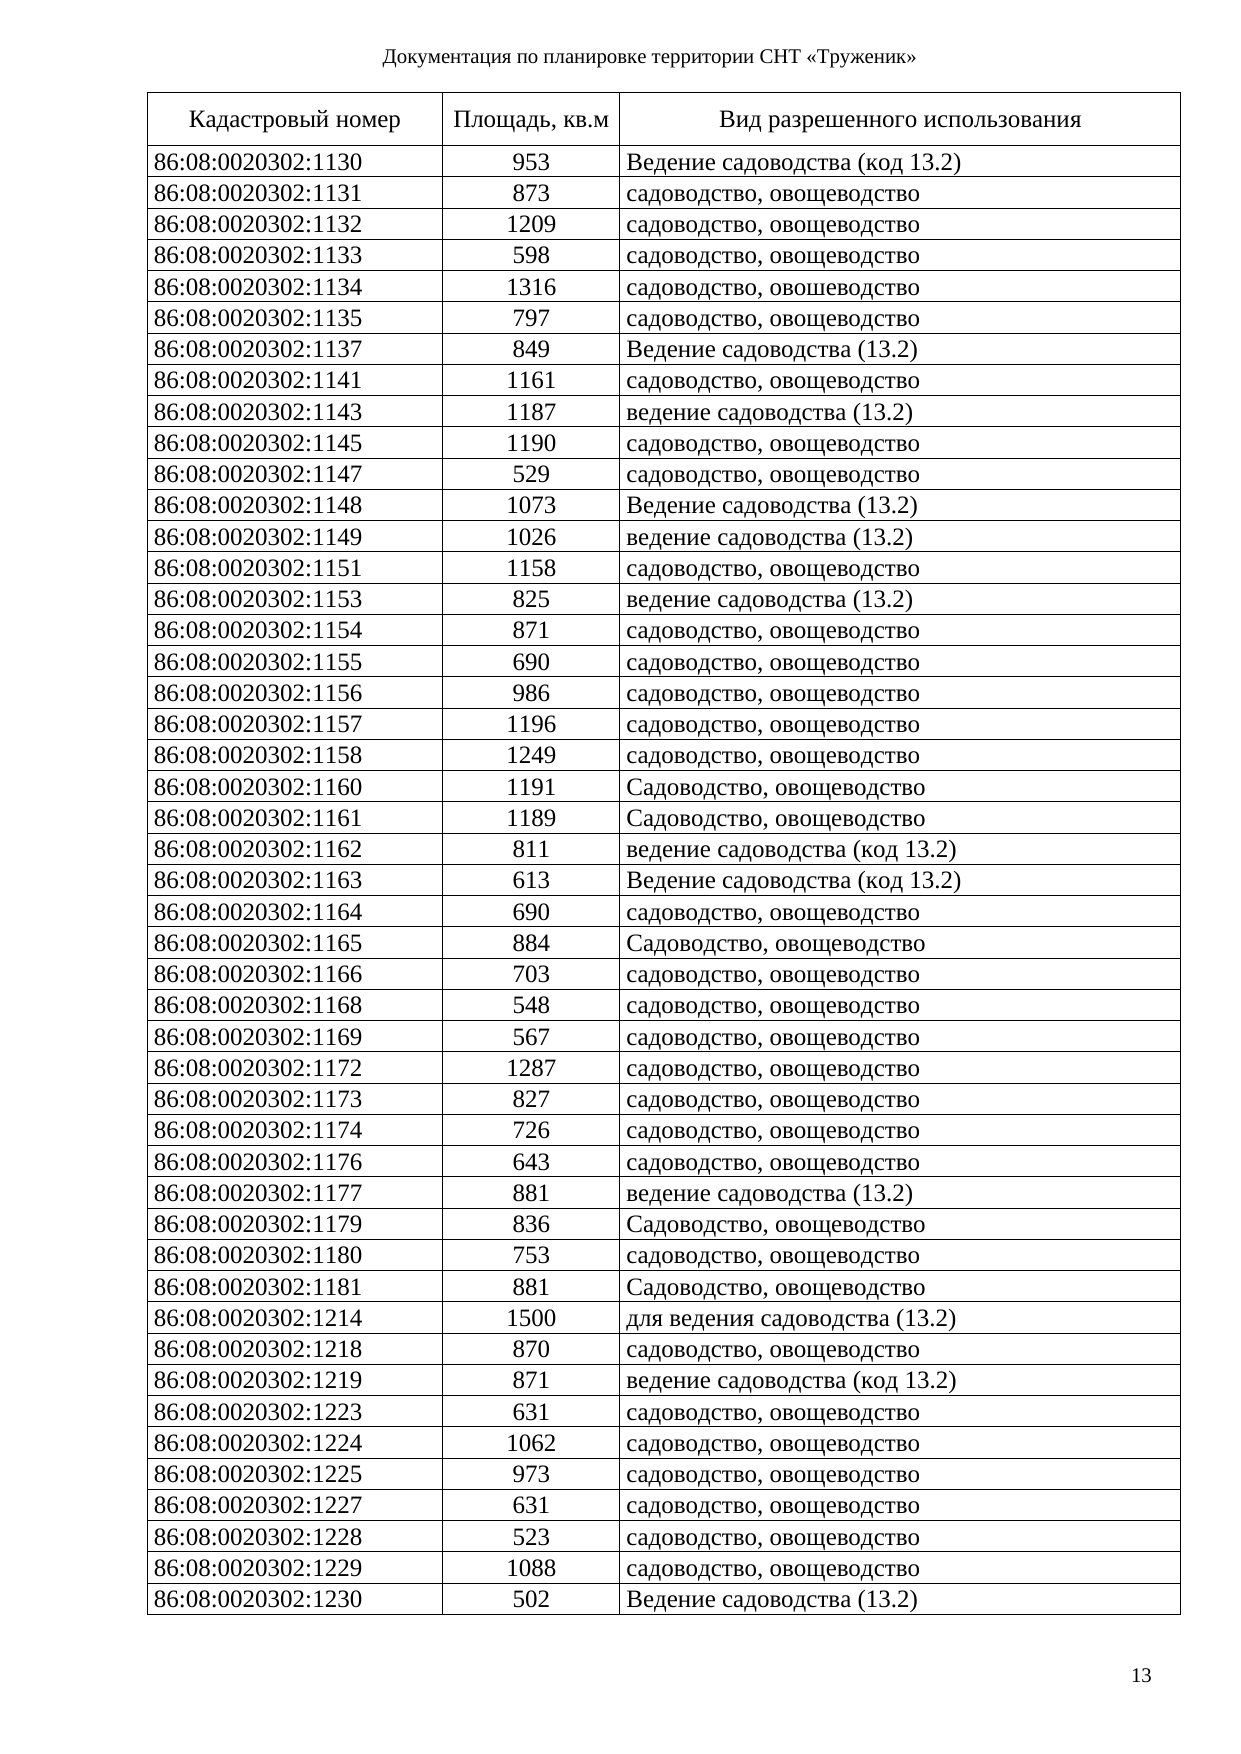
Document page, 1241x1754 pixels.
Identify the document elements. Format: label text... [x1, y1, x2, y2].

table_cell 753 [443, 1240, 619, 1270]
table_cell 881 [443, 1271, 619, 1301]
table_cell 86:08:0020302:1145 [148, 427, 442, 457]
table_cell садоводство, овощеводство [620, 615, 1180, 645]
table_cell Садоводство, овощеводство [620, 802, 1180, 832]
table_cell 86:08:0020302:1158 [148, 740, 442, 770]
table_cell 86:08:0020302:1229 [148, 1552, 442, 1582]
table_cell 1187 [443, 396, 619, 426]
table_cell 529 [443, 459, 619, 489]
table_cell 86:08:0020302:1134 [148, 271, 442, 301]
table_cell ведение садоводства (код 13.2) [620, 834, 1180, 864]
table_cell садоводство, овощеводство [620, 896, 1180, 926]
table_header Вид разрешенного использования [620, 93, 1180, 145]
table_cell 643 [443, 1146, 619, 1176]
table_cell 86:08:0020302:1173 [148, 1084, 442, 1114]
table_cell садоводство, овощеводство [620, 177, 1180, 207]
table_cell 1062 [443, 1427, 619, 1457]
table_cell 797 [443, 302, 619, 332]
table_cell ведение садоводства (13.2) [620, 396, 1180, 426]
table_cell 631 [443, 1490, 619, 1520]
table_cell 1287 [443, 1052, 619, 1082]
table_cell 973 [443, 1459, 619, 1489]
table_cell 86:08:0020302:1218 [148, 1334, 442, 1364]
table_cell 86:08:0020302:1133 [148, 240, 442, 270]
table_cell 86:08:0020302:1181 [148, 1271, 442, 1301]
table_cell садоводство, овощеводство [620, 1427, 1180, 1457]
table_cell Садоводство, овощеводство [620, 1271, 1180, 1301]
table_cell Ведение садоводства (код 13.2) [620, 865, 1180, 895]
table_cell 836 [443, 1209, 619, 1239]
table_cell 86:08:0020302:1154 [148, 615, 442, 645]
table_cell 1073 [443, 490, 619, 520]
table_cell Ведение садоводства (код 13.2) [620, 146, 1180, 176]
table_cell садоводство, овощеводство [620, 990, 1180, 1020]
table_cell 86:08:0020302:1157 [148, 709, 442, 739]
table_cell садоводство, овощеводство [620, 552, 1180, 582]
table_cell 986 [443, 677, 619, 707]
table_cell 1158 [443, 552, 619, 582]
table_cell Ведение садоводства (13.2) [620, 334, 1180, 364]
table_cell 1190 [443, 427, 619, 457]
table_cell Ведение садоводства (13.2) [620, 1584, 1180, 1614]
table_cell ведение садоводства (код 13.2) [620, 1365, 1180, 1395]
table_cell 690 [443, 646, 619, 676]
table_cell 1249 [443, 740, 619, 770]
table_cell садоводство, овошеводство [620, 271, 1180, 301]
table_cell 86:08:0020302:1168 [148, 990, 442, 1020]
table_cell 86:08:0020302:1155 [148, 646, 442, 676]
table_cell 1316 [443, 271, 619, 301]
table_cell 86:08:0020302:1132 [148, 209, 442, 239]
table_cell 502 [443, 1584, 619, 1614]
table_cell 86:08:0020302:1214 [148, 1302, 442, 1332]
table_cell 86:08:0020302:1177 [148, 1177, 442, 1207]
table_cell 1088 [443, 1552, 619, 1582]
table_cell 1161 [443, 365, 619, 395]
table_cell 871 [443, 1365, 619, 1395]
table_cell 827 [443, 1084, 619, 1114]
table_cell 86:08:0020302:1160 [148, 771, 442, 801]
table_cell 881 [443, 1177, 619, 1207]
table_cell 690 [443, 896, 619, 926]
table_cell 523 [443, 1521, 619, 1551]
table_cell 86:08:0020302:1176 [148, 1146, 442, 1176]
table_cell 86:08:0020302:1172 [148, 1052, 442, 1082]
table_cell 86:08:0020302:1180 [148, 1240, 442, 1270]
table_cell 1209 [443, 209, 619, 239]
table_cell 703 [443, 959, 619, 989]
table_cell 849 [443, 334, 619, 364]
table_cell 86:08:0020302:1228 [148, 1521, 442, 1551]
table_cell садоводство, овощеводство [620, 1459, 1180, 1489]
table_cell 1500 [443, 1302, 619, 1332]
table_cell садоводство, овощеводство [620, 1084, 1180, 1114]
table_cell 1026 [443, 521, 619, 551]
table_cell 86:08:0020302:1224 [148, 1427, 442, 1457]
table_cell садоводство, овощеводство [620, 1146, 1180, 1176]
table_cell 86:08:0020302:1161 [148, 802, 442, 832]
table_cell 884 [443, 927, 619, 957]
table_cell садоводство, овощеводство [620, 740, 1180, 770]
table_cell 86:08:0020302:1148 [148, 490, 442, 520]
table_cell 1191 [443, 771, 619, 801]
table_header Площадь, кв.м [443, 93, 619, 145]
table_cell садоводство, овощеводство [620, 1521, 1180, 1551]
table_cell садоводство, овощеводство [620, 646, 1180, 676]
table_cell Садоводство, овощеводство [620, 1209, 1180, 1239]
table_cell 86:08:0020302:1219 [148, 1365, 442, 1395]
table_cell 86:08:0020302:1131 [148, 177, 442, 207]
table_cell 613 [443, 865, 619, 895]
table_header Кадастровый номер [148, 93, 442, 145]
table_cell 86:08:0020302:1149 [148, 521, 442, 551]
table_cell Садоводство, овощеводство [620, 927, 1180, 957]
table_cell 873 [443, 177, 619, 207]
table_cell 86:08:0020302:1147 [148, 459, 442, 489]
table_cell 86:08:0020302:1137 [148, 334, 442, 364]
table_cell Садоводство, овощеводство [620, 771, 1180, 801]
table_cell садоводство, овощеводство [620, 427, 1180, 457]
table_cell ведение садоводства (13.2) [620, 584, 1180, 614]
table_cell 86:08:0020302:1230 [148, 1584, 442, 1614]
table_cell 86:08:0020302:1143 [148, 396, 442, 426]
table_cell 86:08:0020302:1163 [148, 865, 442, 895]
table_cell 598 [443, 240, 619, 270]
table_cell 548 [443, 990, 619, 1020]
table_cell 631 [443, 1396, 619, 1426]
table_cell 567 [443, 1021, 619, 1051]
table_cell 811 [443, 834, 619, 864]
table_cell садоводство, овощеводство [620, 459, 1180, 489]
table_cell 86:08:0020302:1162 [148, 834, 442, 864]
table_cell 86:08:0020302:1227 [148, 1490, 442, 1520]
table_cell 86:08:0020302:1164 [148, 896, 442, 926]
table_cell садоводство, овощеводство [620, 677, 1180, 707]
table_cell 870 [443, 1334, 619, 1364]
table_cell 86:08:0020302:1135 [148, 302, 442, 332]
table_cell 86:08:0020302:1223 [148, 1396, 442, 1426]
table_cell 86:08:0020302:1179 [148, 1209, 442, 1239]
table_cell садоводство, овощеводство [620, 1052, 1180, 1082]
table_cell 1196 [443, 709, 619, 739]
table_cell 726 [443, 1115, 619, 1145]
table_cell 86:08:0020302:1156 [148, 677, 442, 707]
table_cell садоводство, овощеводство [620, 1021, 1180, 1051]
table_cell 86:08:0020302:1166 [148, 959, 442, 989]
table_cell садоводство, овощеводство [620, 1396, 1180, 1426]
table_cell ведение садоводства (13.2) [620, 521, 1180, 551]
table_cell садоводство, овощеводство [620, 959, 1180, 989]
table_cell 86:08:0020302:1151 [148, 552, 442, 582]
table_cell садоводство, овощеводство [620, 209, 1180, 239]
table_cell 86:08:0020302:1225 [148, 1459, 442, 1489]
table_cell для ведения садоводства (13.2) [620, 1302, 1180, 1332]
table_cell садоводство, овощеводство [620, 709, 1180, 739]
table_cell ведение садоводства (13.2) [620, 1177, 1180, 1207]
table_cell садоводство, овощеводство [620, 1552, 1180, 1582]
table_cell 86:08:0020302:1130 [148, 146, 442, 176]
table_cell 86:08:0020302:1174 [148, 1115, 442, 1145]
table_cell 86:08:0020302:1169 [148, 1021, 442, 1051]
table_cell 953 [443, 146, 619, 176]
table_cell 825 [443, 584, 619, 614]
table_cell 86:08:0020302:1153 [148, 584, 442, 614]
table_cell садоводство, овощеводство [620, 365, 1180, 395]
table_cell 1189 [443, 802, 619, 832]
table_cell садоводство, овощеводство [620, 240, 1180, 270]
table_cell Ведение садоводства (13.2) [620, 490, 1180, 520]
table_cell 86:08:0020302:1165 [148, 927, 442, 957]
table_cell 86:08:0020302:1141 [148, 365, 442, 395]
table_cell садоводство, овощеводство [620, 1334, 1180, 1364]
table_cell садоводство, овощеводство [620, 1240, 1180, 1270]
table_cell 871 [443, 615, 619, 645]
table_cell садоводство, овощеводство [620, 1115, 1180, 1145]
table_cell садоводство, овощеводство [620, 1490, 1180, 1520]
table_cell садоводство, овощеводство [620, 302, 1180, 332]
